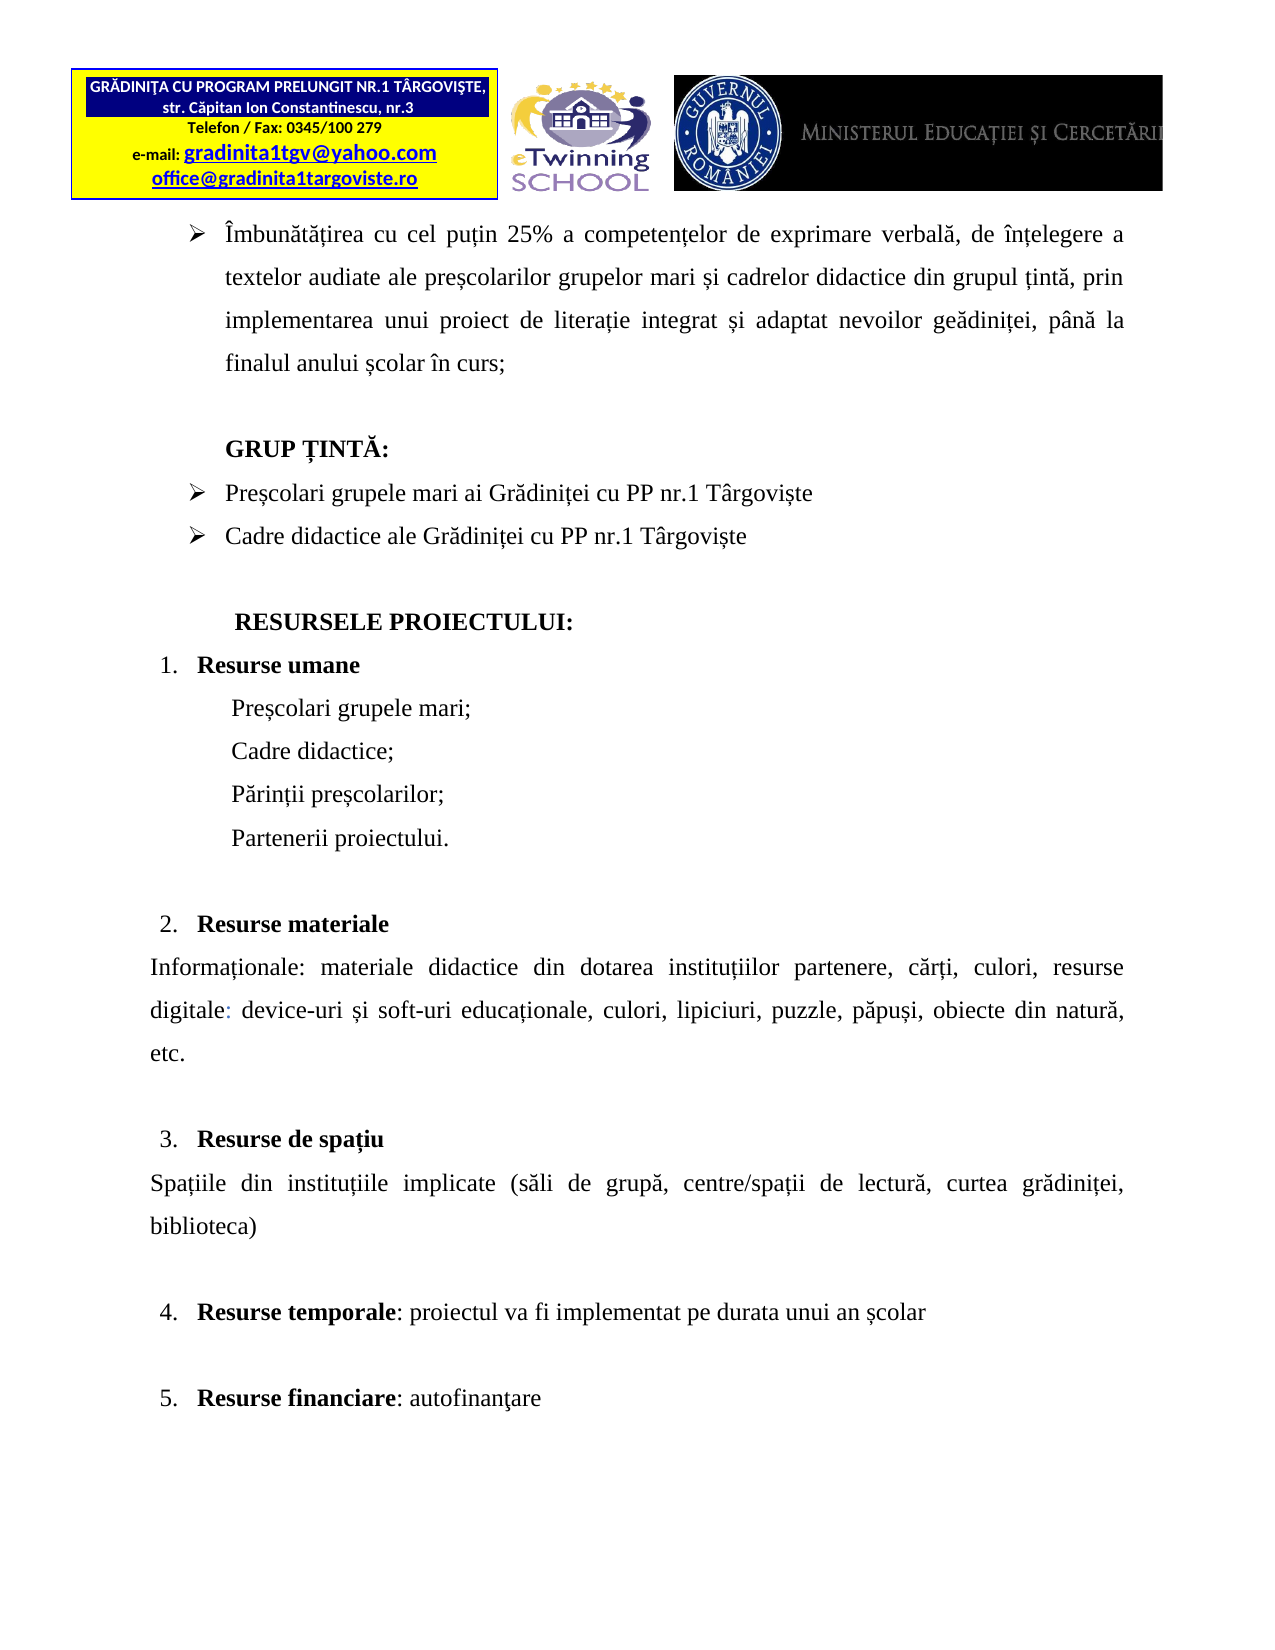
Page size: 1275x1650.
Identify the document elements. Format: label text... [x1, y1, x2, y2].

text Informaționale: materiale didactice din dotarea instituțiilor partenere, cărți, culori, resurse digitale: device-uri și soft-uri educaționale, culori, lipiciuri, puzzle, păpuși, obiecte din natură, etc. [150, 952, 1125, 1067]
list Resurse temporale: proiectul va fi implementat pe durata unui an școlar [159, 1297, 1125, 1326]
list Îmbunătățirea cu cel puțin 25% a competențelor de exprimare verbală, de înțelegere a textelor audiate ale preșcolarilor grupelor mari și cadrelor didactice din grupul țintă, prin implementarea unui proiect de literație integrat și adaptat nevoilor geădiniței, până la finalul anului școlar în curs; [187, 219, 1125, 377]
picture [674, 75, 1163, 191]
text Cadre didactice; [150, 736, 1125, 765]
text Părinții preșcolarilor; [150, 779, 1125, 808]
list Resurse financiare: autofinanţare [159, 1383, 1125, 1412]
list Resurse de spațiu [159, 1124, 1125, 1153]
list Resurse umane [159, 650, 1125, 679]
list GRUP ȚINTĂ: [225, 434, 1125, 463]
list Resurse materiale [159, 909, 1125, 938]
list Preșcolari grupele mari ai Grădiniței cu PP nr.1 Târgoviște [187, 478, 1125, 506]
list Cadre didactice ale Grădiniței cu PP nr.1 Târgoviște [187, 521, 1125, 549]
text Preșcolari grupele mari; [150, 693, 1125, 722]
picture [505, 77, 656, 196]
text Partenerii proiectului. [150, 823, 1125, 851]
list RESURSELE PROIECTULUI: [234, 607, 1125, 636]
text Spațiile din instituțiile implicate (săli de grupă, centre/spații de lectură, curtea grădiniței, biblioteca) [150, 1168, 1125, 1239]
